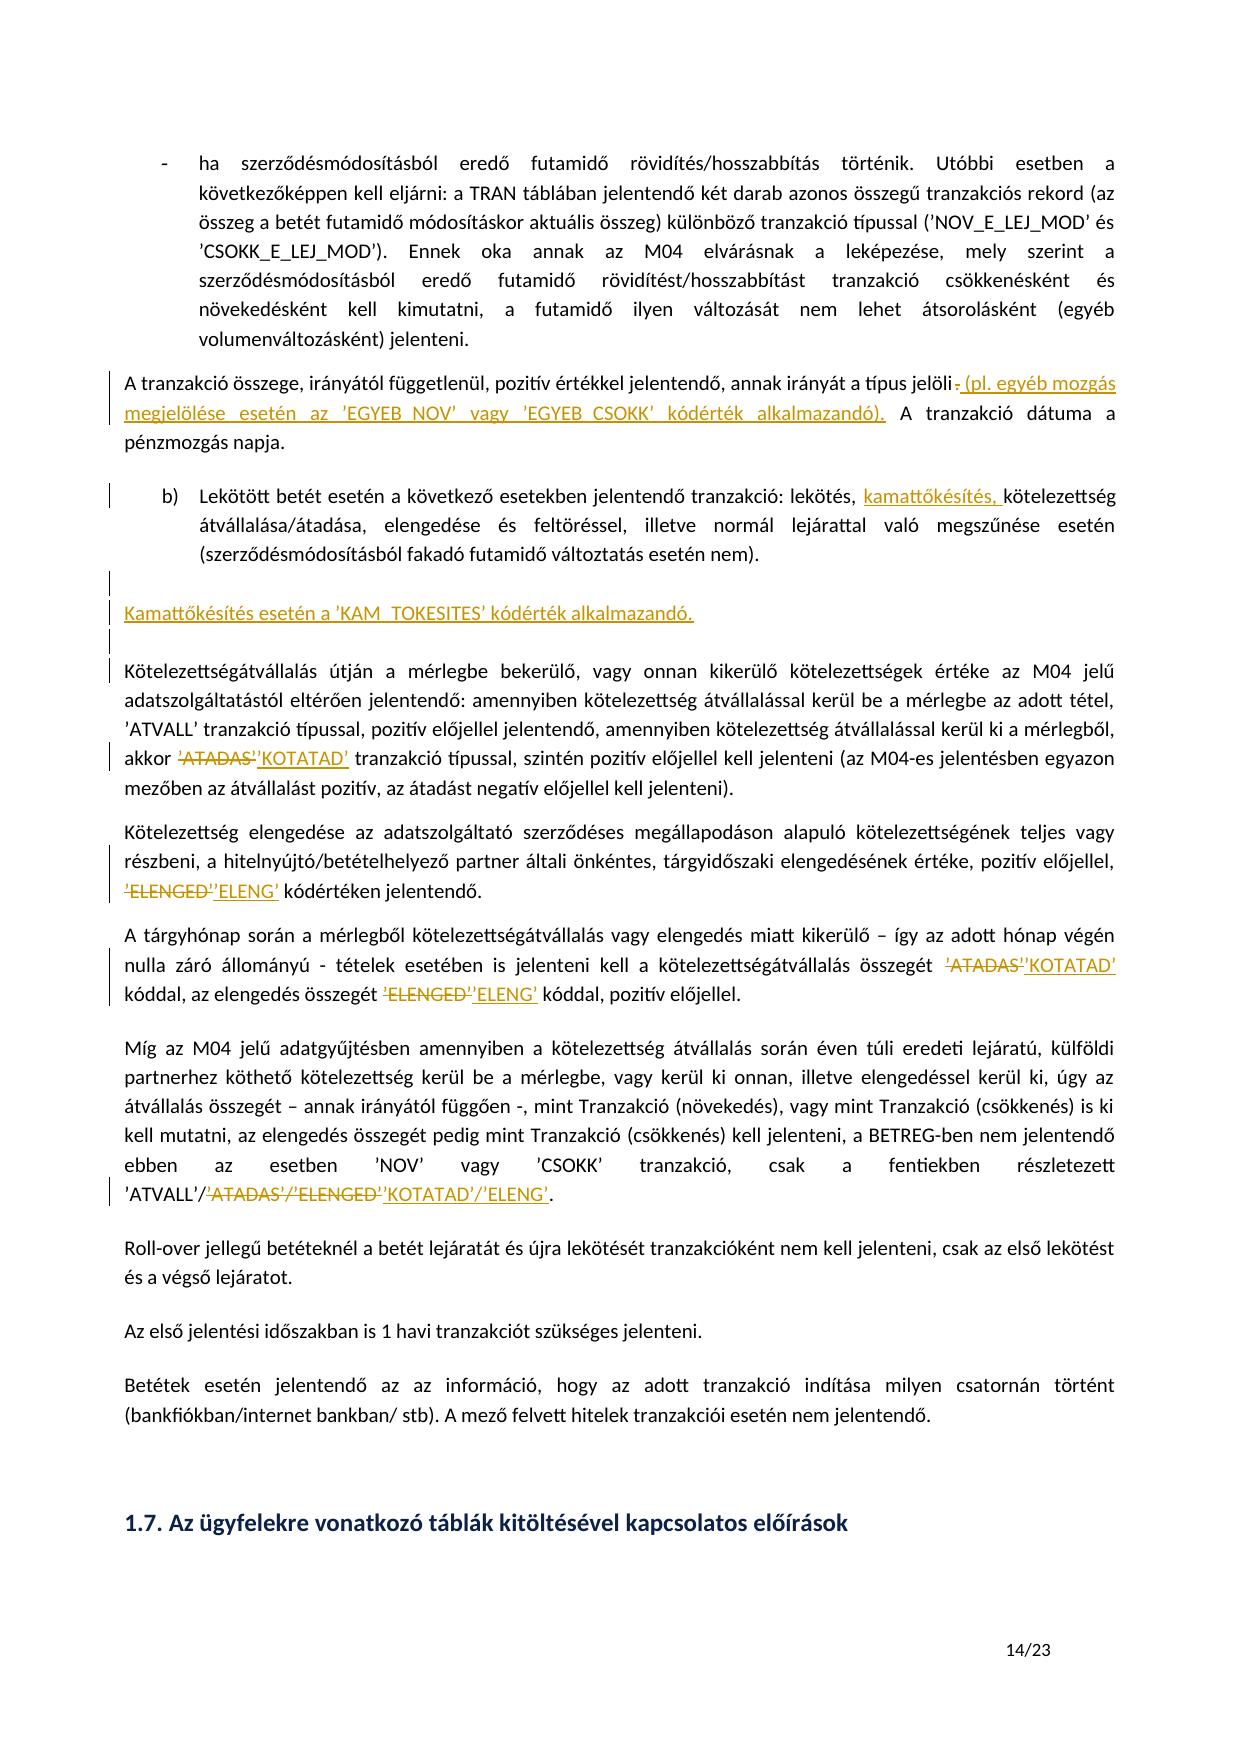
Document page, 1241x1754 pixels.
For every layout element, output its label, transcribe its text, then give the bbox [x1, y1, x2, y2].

list Míg az M04 jelű adatgyűjtésben amennyiben a kötelezettség átvállalás során éven túli eredeti lejáratú, külföldi partnerhez köthető kötelezettség kerül be a mérlegbe, vagy kerül ki onnan, illetve elengedéssel kerül ki, úgy az átvállalás összegét – annak irányától függően -, mint Tranzakció (növekedés), vagy mint Tranzakció (csökkenés) is ki kell mutatni, az elengedés összegét pedig mint Tranzakció (csökkenés) kell jelenteni, a BETREG-ben nem jelentendő ebben az esetben ’NOV’ vagy ’CSOKK’ tranzakció, csak a fentiekben részletezett ’ATVALL’/. [124, 1035, 1116, 1206]
list Lekötött betét esetén a következő esetekben jelentendő tranzakció: lekötés, kötelezettség átvállalása/átadása, elengedése és feltöréssel, illetve normál lejárattal való megszűnése esetén (szerződésmódosításból fakadó futamidő változtatás esetén nem). [162, 483, 1116, 567]
subtitle Az ügyfelekre vonatkozó táblák kitöltésével kapcsolatos előírások [124, 1507, 1116, 1537]
text Kötelezettség elengedése az adatszolgáltató szerződéses megállapodáson alapuló kötelezettségének teljes vagy részbeni, a hitelnyújtó/betételhelyező partner általi önkéntes, tárgyidőszaki elengedésének értéke, pozitív előjellel, kódértéken jelentendő. [124, 819, 1116, 903]
list Az első jelentési időszakban is 1 havi tranzakciót szükséges jelenteni. [124, 1318, 1116, 1344]
list ha szerződésmódosításból eredő futamidő rövidítés/hosszabbítás történik. Utóbbi esetben a következőképpen kell eljárni: a TRAN táblában jelentendő két darab azonos összegű tranzakciós rekord (az összeg a betét futamidő módosításkor aktuális összeg) különböző tranzakció típussal (’NOV_E_LEJ_MOD’ és ’CSOKK_E_LEJ_MOD’). Ennek oka annak az M04 elvárásnak a leképezése, mely szerint a szerződésmódosításból eredő futamidő rövidítést/hosszabbítást tranzakció csökkenésként és növekedésként kell kimutatni, a futamidő ilyen változását nem lehet átsorolásként (egyéb volumenváltozásként) jelenteni. [161, 148, 1116, 351]
text A tárgyhónap során a mérlegből kötelezettségátvállalás vagy elengedés miatt kikerülő – így az adott hónap végén nulla záró állományú - tételek esetében is jelenteni kell a kötelezettségátvállalás összegét kóddal, az elengedés összegét kóddal, pozitív előjellel. [124, 923, 1116, 1006]
list Kötelezettségátvállalás útján a mérlegbe bekerülő, vagy onnan kikerülő kötelezettségek értéke az M04 jelű adatszolgáltatástól eltérően jelentendő: amennyiben kötelezettség átvállalással kerül be a mérlegbe az adott tétel, ’ATVALL’ tranzakció típussal, pozitív előjellel jelentendő, amennyiben kötelezettség átvállalással kerül ki a mérlegből, akkor tranzakció típussal, szintén pozitív előjellel kell jelenteni (az M04-es jelentésben egyazon mezőben az átvállalást pozitív, az átadást negatív előjellel kell jelenteni). [124, 658, 1116, 800]
list Betétek esetén jelentendő az az információ, hogy az adott tranzakció indítása milyen csatornán történt (bankfiókban/internet bankban/ stb). A mező felvett hitelek tranzakciói esetén nem jelentendő. [124, 1373, 1116, 1427]
list Roll-over jellegű betéteknél a betét lejáratát és újra lekötését tranzakcióként nem kell jelenteni, csak az első lekötést és a végső lejáratot. [124, 1235, 1116, 1290]
text A tranzakció összege, irányától függetlenül, pozitív értékkel jelentendő, annak irányát a típus jelöli A tranzakció dátuma a pénzmozgás napja. [124, 371, 1116, 454]
